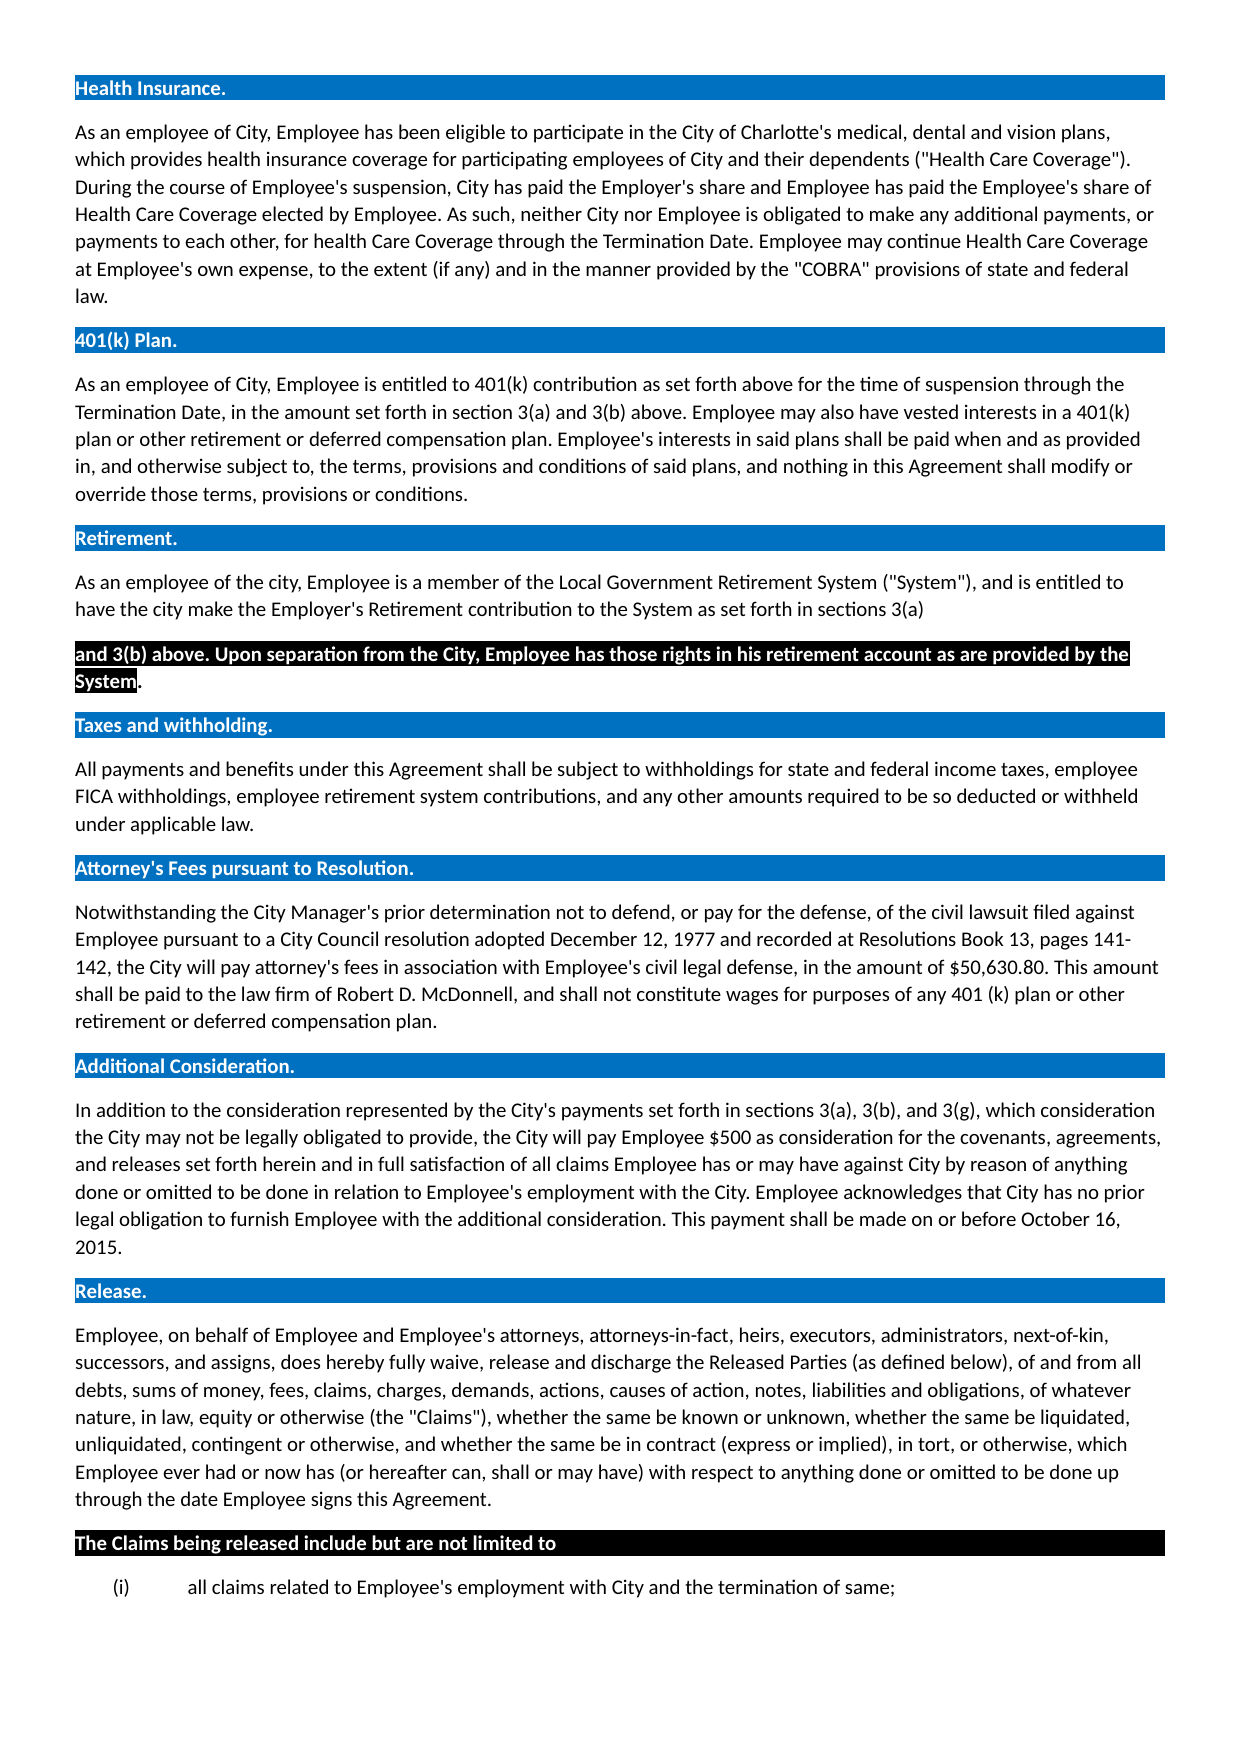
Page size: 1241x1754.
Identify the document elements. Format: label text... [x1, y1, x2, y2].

text Taxes and withholding. [75, 712, 1165, 738]
text Additional Consideration. [75, 1053, 1165, 1078]
text 401(k) Plan. [75, 327, 1165, 353]
text The Claims being released include but are not limited to [75, 1530, 1165, 1556]
text In addition to the consideration represented by the City's payments set forth in sections 3(a), 3(b), and 3(g), which consideration the City may not be legally obligated to provide, the City will pay Employee $500 as consideration for the covenants, agreements, and releases set forth herein and in full satisfaction of all claims Employee has or may have against City by reason of anything done or omitted to be done in relation to Employee's employment with the City. Employee acknowledges that City has no prior legal obligation to furnish Employee with the additional consideration. This payment shall be made on or before October 16, 2015. [75, 1097, 1165, 1259]
text Retirement. [75, 525, 1165, 551]
text Release. [75, 1278, 1165, 1303]
text Notwithstanding the City Manager's prior determination not to defend, or pay for the defense, of the civil lawsuit filed against Employee pursuant to a City Council resolution adopted December 12, 1977 and recorded at Resolutions Book 13, pages 141-142, the City will pay attorney's fees in association with Employee's civil legal defense, in the amount of $50,630.80. This amount shall be paid to the law firm of Robert D. McDonnell, and shall not constitute wages for purposes of any 401 (k) plan or other retirement or deferred compensation plan. [75, 899, 1165, 1034]
text Attorney's Fees pursuant to Resolution. [75, 855, 1165, 881]
list all claims related to Employee's employment with City and the termination of same; [112, 1574, 1165, 1600]
text and 3(b) above. Upon separation from the City, Employee has those rights in his retirement account as are provided by the System. [75, 641, 1165, 693]
text Health Insurance. [75, 75, 1165, 100]
text Employee, on behalf of Employee and Employee's attorneys, attorneys-in-fact, heirs, executors, administrators, next-of-kin, successors, and assigns, does hereby fully waive, release and discharge the Released Parties (as defined below), of and from all debts, sums of money, fees, claims, charges, demands, actions, causes of action, notes, liabilities and obligations, of whatever nature, in law, equity or otherwise (the "Claims"), whether the same be known or unknown, whether the same be liquidated, unliquidated, contingent or otherwise, and whether the same be in contract (express or implied), in tort, or otherwise, which Employee ever had or now has (or hereafter can, shall or may have) with respect to anything done or omitted to be done up through the date Employee signs this Agreement. [75, 1322, 1165, 1512]
text All payments and benefits under this Agreement shall be subject to withholdings for state and federal income taxes, employee FICA withholdings, employee retirement system contributions, and any other amounts required to be so deducted or withheld under applicable law. [75, 756, 1165, 836]
text As an employee of City, Employee has been eligible to participate in the City of Charlotte's medical, dental and vision plans, which provides health insurance coverage for participating employees of City and their dependents ("Health Care Coverage"). During the course of Employee's suspension, City has paid the Employer's share and Employee has paid the Employee's share of Health Care Coverage elected by Employee. As such, neither City nor Employee is obligated to make any additional payments, or payments to each other, for health Care Coverage through the Termination Date. Employee may continue Health Care Coverage at Employee's own expense, to the extent (if any) and in the manner provided by the "COBRA" provisions of state and federal law. [75, 119, 1165, 309]
text As an employee of the city, Employee is a member of the Local Government Retirement System ("System"), and is entitled to have the city make the Employer's Retirement contribution to the System as set forth in sections 3(a) [75, 569, 1165, 622]
text As an employee of City, Employee is entitled to 401(k) contribution as set forth above for the time of suspension through the Termination Date, in the amount set forth in section 3(a) and 3(b) above. Employee may also have vested interests in a 401(k) plan or other retirement or deferred compensation plan. Employee's interests in said plans shall be paid when and as provided in, and otherwise subject to, the terms, provisions and conditions of said plans, and nothing in this Agreement shall modify or override those terms, provisions or conditions. [75, 372, 1165, 507]
